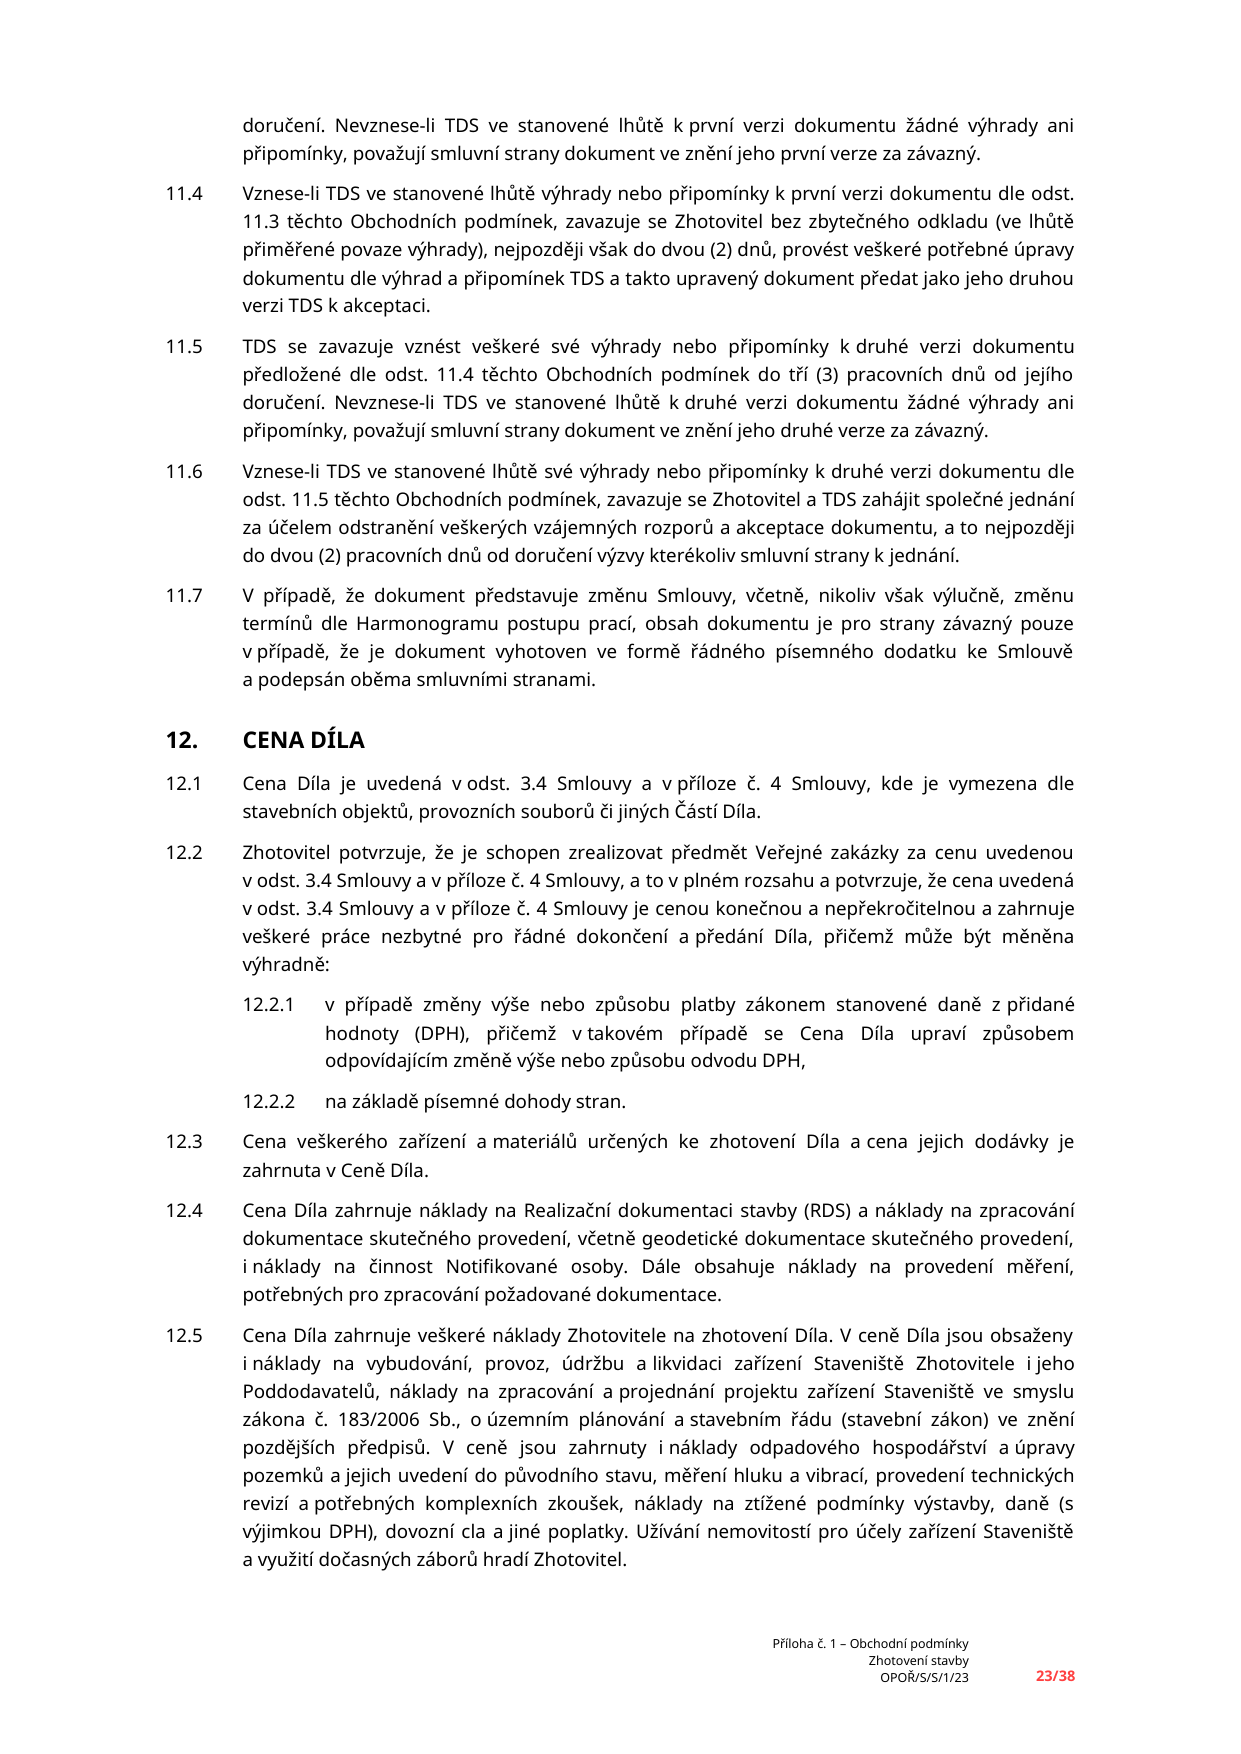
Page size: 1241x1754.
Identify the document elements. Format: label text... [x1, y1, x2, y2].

text Vznese-li TDS ve stanovené lhůtě své výhrady nebo připomínky k druhé verzi dokumentu dle odst. 11.5 těchto Obchodních podmínek, zavazuje se Zhotovitel a TDS zahájit společné jednání za účelem odstranění veškerých vzájemných rozporů a akceptace dokumentu, a to nejpozději do dvou (2) pracovních dnů od doručení výzvy kterékoliv smluvní strany k jednání. [165, 458, 1075, 567]
text Cena Díla zahrnuje náklady na Realizační dokumentaci stavby (RDS) a náklady na zpracování dokumentace skutečného provedení, včetně geodetické dokumentace skutečného provedení, i náklady na činnost Notifikované osoby. Dále obsahuje náklady na provedení měření, potřebných pro zpracování požadované dokumentace. [165, 1197, 1075, 1307]
text CENA DÍLA [165, 724, 1075, 755]
text Cena veškerého zařízení a materiálů určených ke zhotovení Díla a cena jejich dodávky je zahrnuta v Ceně Díla. [165, 1129, 1075, 1182]
text TDS se zavazuje vznést veškeré své výhrady nebo připomínky k druhé verzi dokumentu předložené dle odst. 11.4 těchto Obchodních podmínek do tří (3) pracovních dnů od jejího doručení. Nevznese-li TDS ve stanovené lhůtě k druhé verzi dokumentu žádné výhrady ani připomínky, považují smluvní strany dokument ve znění jeho druhé verze za závazný. [165, 333, 1075, 443]
text Cena Díla je uvedená v odst. 3.4 Smlouvy a v příloze č. 4 Smlouvy, kde je vymezena dle stavebních objektů, provozních souborů či jiných Částí Díla. [165, 771, 1075, 824]
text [165, 112, 1075, 166]
text Cena Díla zahrnuje veškeré náklady Zhotovitele na zhotovení Díla. V ceně Díla jsou obsaženy i náklady na vybudování, provoz, údržbu a likvidaci zařízení Staveniště Zhotovitele i jeho Poddodavatelů, náklady na zpracování a projednání projektu zařízení Staveniště ve smyslu zákona č. 183/2006 Sb., o územním plánování a stavebním řádu (stavební zákon) ve znění pozdějších předpisů. V ceně jsou zahrnuty i náklady odpadového hospodářství a úpravy pozemků a jejich uvedení do původního stavu, měření hluku a vibrací, provedení technických revizí a potřebných komplexních zkoušek, náklady na ztížené podmínky výstavby, daně (s výjimkou DPH), dovozní cla a jiné poplatky. Užívání nemovitostí pro účely zařízení Staveniště a využití dočasných záborů hradí Zhotovitel. [165, 1322, 1075, 1572]
text v případě změny výše nebo způsobu platby zákonem stanovené daně z přidané hodnoty (DPH), přičemž v takovém případě se Cena Díla upraví způsobem odpovídajícím změně výše nebo způsobu odvodu DPH, [242, 992, 1075, 1073]
text Zhotovitel potvrzuje, že je schopen zrealizovat předmět Veřejné zakázky za cenu uvedenou v odst. 3.4 Smlouvy a v příloze č. 4 Smlouvy, a to v plném rozsahu a potvrzuje, že cena uvedená v odst. 3.4 Smlouvy a v příloze č. 4 Smlouvy je cenou konečnou a nepřekročitelnou a zahrnuje veškeré práce nezbytné pro řádné dokončení a předání Díla, přičemž může být měněna výhradně: [165, 839, 1075, 977]
text Vznese-li TDS ve stanovené lhůtě výhrady nebo připomínky k první verzi dokumentu dle odst. 11.3 těchto Obchodních podmínek, zavazuje se Zhotovitel bez zbytečného odkladu (ve lhůtě přiměřené povaze výhrady), nejpozději však do dvou (2) dnů, provést veškeré potřebné úpravy dokumentu dle výhrad a připomínek TDS a takto upravený dokument předat jako jeho druhou verzi TDS k akceptaci. [165, 181, 1075, 318]
text V případě, že dokument představuje změnu Smlouvy, včetně, nikoliv však výlučně, změnu termínů dle Harmonogramu postupu prací, obsah dokumentu je pro strany závazný pouze v případě, že je dokument vyhotoven ve formě řádného písemného dodatku ke Smlouvě a podepsán oběma smluvními stranami. [165, 582, 1075, 692]
text na základě písemné dohody stran. [242, 1088, 1075, 1114]
